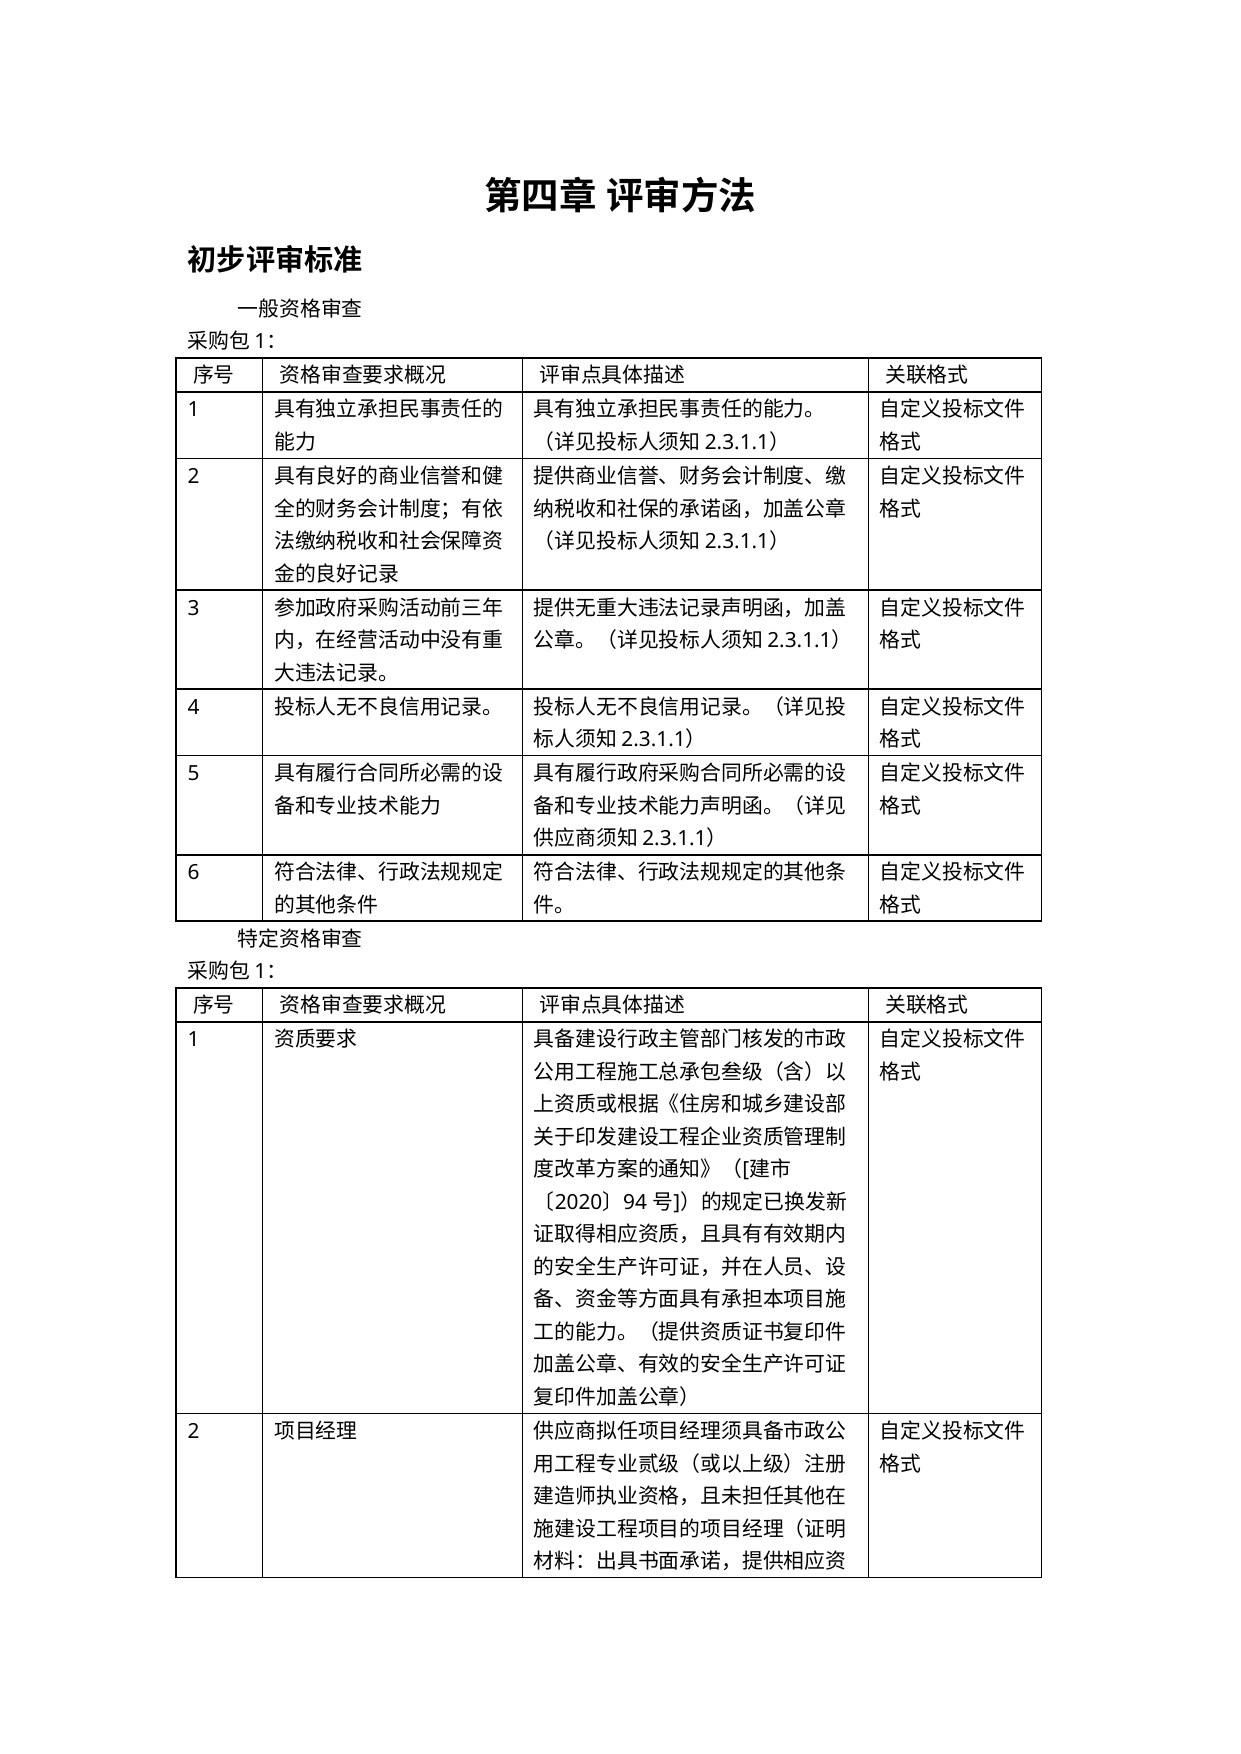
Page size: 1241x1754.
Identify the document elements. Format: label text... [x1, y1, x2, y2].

table_cell 具有良好的商业信誉和健全的财务会计制度；有依法缴纳税收和社会保障资金的良好记录 [263, 459, 522, 589]
table_cell 符合法律、行政法规规定的其他条件。 [523, 856, 868, 920]
text 特定资格审查 [187, 922, 1053, 954]
table_cell 1 [177, 1023, 262, 1413]
table_cell 6 [177, 856, 262, 920]
table_cell 自定义投标文件格式 [869, 591, 1041, 688]
table_cell 投标人无不良信用记录。（详见投标人须知2.3.1.1） [523, 690, 868, 755]
table_header 序号 [177, 989, 262, 1021]
table_header 评审点具体描述 [523, 989, 868, 1021]
table_cell 自定义投标文件格式 [869, 393, 1041, 458]
table_cell 提供无重大违法记录声明函，加盖公章。（详见投标人须知2.3.1.1） [523, 591, 868, 688]
table_cell 符合法律、行政法规规定的其他条件 [263, 856, 522, 920]
table_cell 具有独立承担民事责任的能力。（详见投标人须知2.3.1.1） [523, 393, 868, 458]
table_cell 3 [177, 591, 262, 688]
table_cell 具有独立承担民事责任的能力 [263, 393, 522, 458]
table_cell 自定义投标文件格式 [869, 459, 1041, 589]
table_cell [523, 1414, 868, 1577]
table_cell 2 [177, 459, 262, 589]
table_cell 5 [177, 756, 262, 854]
table_cell 项目经理 [263, 1414, 522, 1577]
table_cell 自定义投标文件格式 [869, 1414, 1041, 1577]
table_cell 自定义投标文件格式 [869, 856, 1041, 920]
table_header 资格审查要求概况 [263, 359, 522, 391]
table_cell 自定义投标文件格式 [869, 1023, 1041, 1413]
table_header 评审点具体描述 [523, 359, 868, 391]
table_header 序号 [177, 359, 262, 391]
table_cell 具有履行合同所必需的设备和专业技术能力 [263, 756, 522, 854]
table_cell 提供商业信誉、财务会计制度、缴纳税收和社保的承诺函，加盖公章（详见投标人须知2.3.1.1） [523, 459, 868, 589]
table_cell 4 [177, 690, 262, 755]
table_cell 具有履行政府采购合同所必需的设备和专业技术能力声明函。（详见供应商须知2.3.1.1） [523, 756, 868, 854]
table_header 关联格式 [869, 359, 1041, 391]
text 一般资格审查 [187, 292, 1053, 324]
text 采购包1： [187, 324, 1053, 357]
text 初步评审标准 [187, 227, 1053, 292]
table_header 资格审查要求概况 [263, 989, 522, 1021]
text 采购包1： [187, 954, 1053, 987]
table_cell 2 [177, 1414, 262, 1577]
table_cell 具备建设行政主管部门核发的市政公用工程施工总承包叁级（含）以上资质或根据《住房和城乡建设部关于印发建设工程企业资质管理制度改革方案的通知》（[建市〔2020〕94 号]）的规定已换发新证取得相应资质，且具有有效期内的安全生产许可证，并在人员、设备、资金等方面具有承担本项目施工的能力。（提供资质证书复印件加盖公章、有效的安全生产许可证复印件加盖公章） [523, 1023, 868, 1413]
table_cell 投标人无不良信用记录。 [263, 690, 522, 755]
table_cell 资质要求 [263, 1023, 522, 1413]
table_cell 自定义投标文件格式 [869, 690, 1041, 755]
table_cell 1 [177, 393, 262, 458]
table_cell 参加政府采购活动前三年内，在经营活动中没有重大违法记录。 [263, 591, 522, 688]
table_header 关联格式 [869, 989, 1041, 1021]
text 第四章 评审方法 [187, 162, 1053, 227]
table_cell 自定义投标文件格式 [869, 756, 1041, 854]
